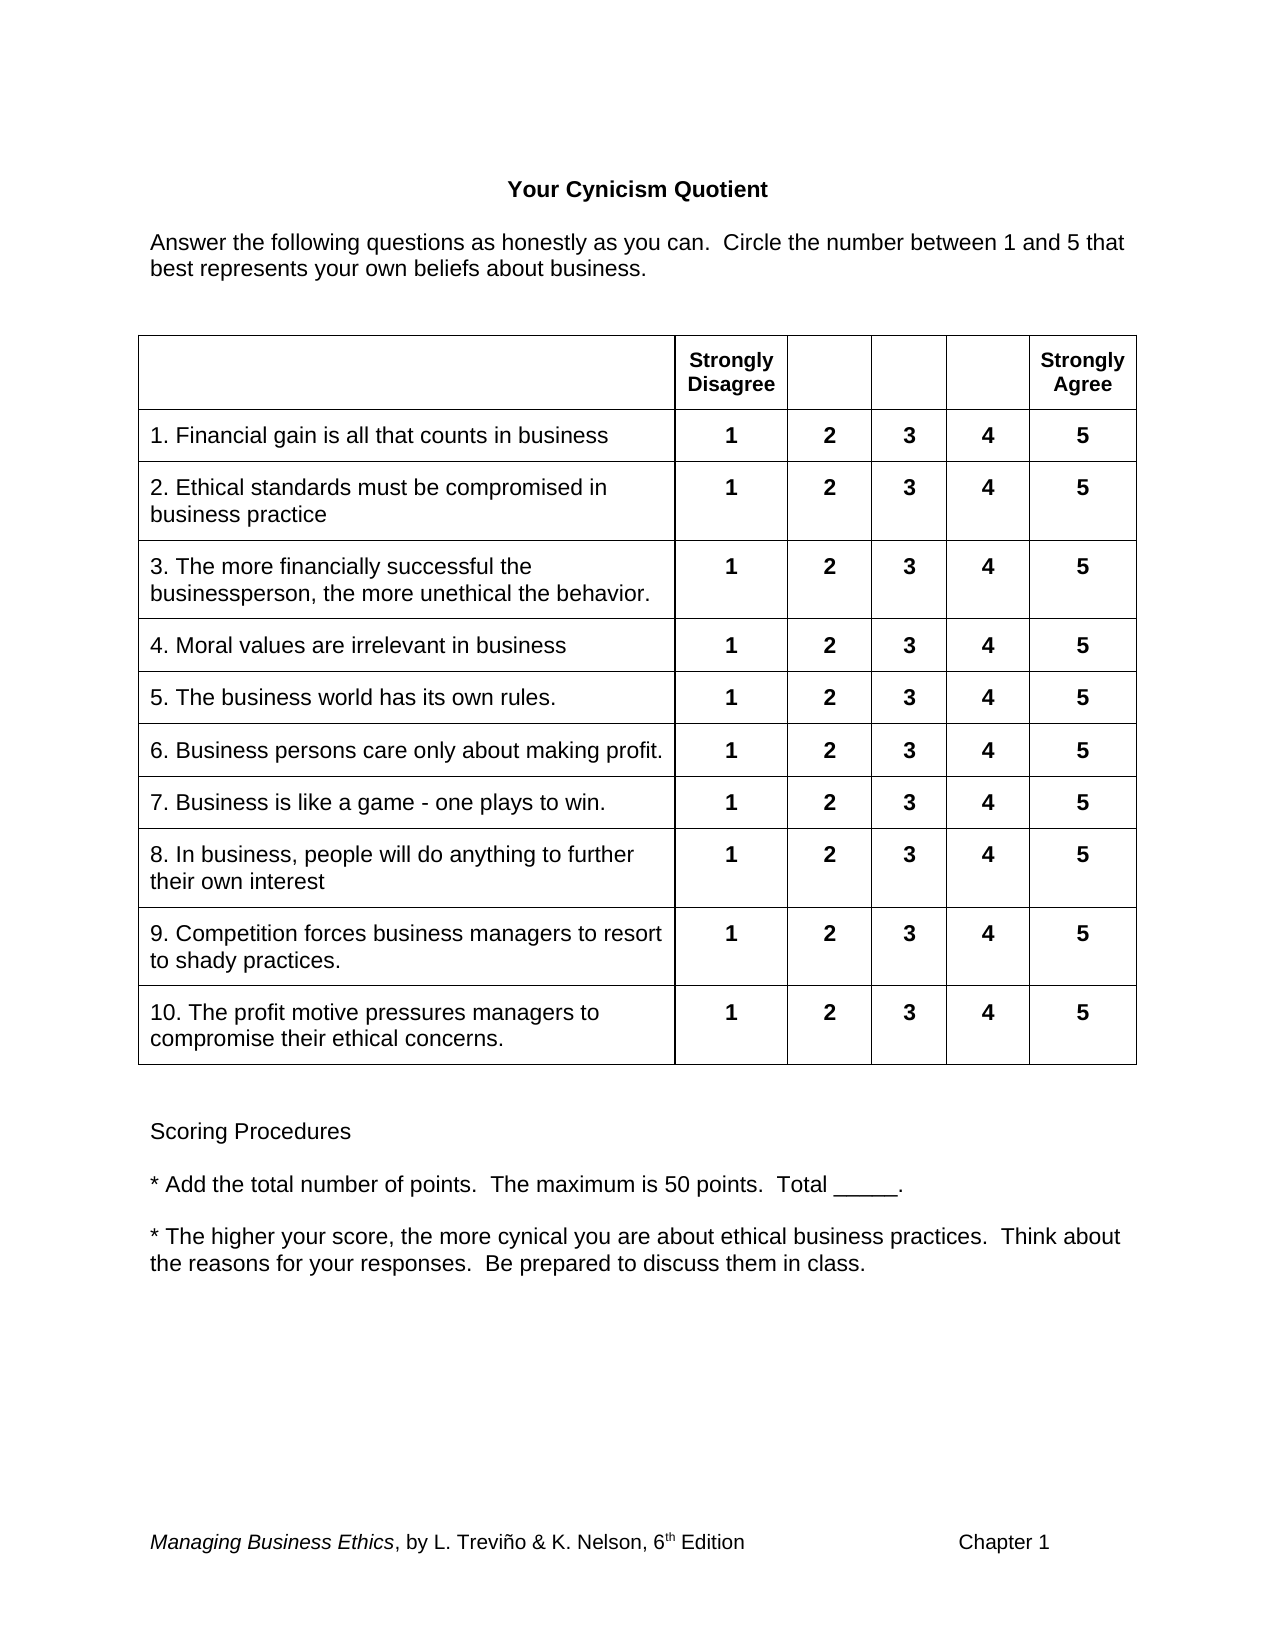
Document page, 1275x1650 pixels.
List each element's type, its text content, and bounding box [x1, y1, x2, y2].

table_cell 5 [1030, 908, 1136, 985]
table_header Strongly Agree [1030, 336, 1136, 408]
table_cell 5 [1030, 777, 1136, 828]
table_cell 1 [676, 462, 787, 539]
text * The higher your score, the more cynical you are about ethical business practices. Think about the reasons for your responses. Be prepared to discuss them in class. [150, 1223, 1125, 1276]
table_cell 1 [676, 986, 787, 1064]
table_cell 9. Competition forces business managers to resort to shady practices. [139, 908, 674, 985]
table_cell 3 [872, 462, 946, 539]
table_cell 3 [872, 724, 946, 776]
table_cell 1 [676, 829, 787, 907]
table_cell 1 [676, 410, 787, 461]
table_cell 2 [788, 410, 871, 461]
table_cell 1. Financial gain is all that counts in business [139, 410, 674, 461]
table_cell 4 [947, 908, 1029, 985]
table_cell 2 [788, 908, 871, 985]
table_cell 3 [872, 410, 946, 461]
table_cell 3 [872, 777, 946, 828]
table_cell 5 [1030, 410, 1136, 461]
table_cell 5 [1030, 462, 1136, 539]
table_cell 5 [1030, 986, 1136, 1064]
text Scoring Procedures [150, 1118, 1125, 1144]
table_cell 3 [872, 986, 946, 1064]
table_cell 5 [1030, 672, 1136, 723]
table_cell 3 [872, 908, 946, 985]
table_cell 4. Moral values are irrelevant in business [139, 619, 674, 671]
text Your Cynicism Quotient [150, 176, 1125, 203]
table_cell 7. Business is like a game - one plays to win. [139, 777, 674, 828]
table_cell 10. The profit motive pressures managers to compromise their ethical concerns. [139, 986, 674, 1064]
table_cell 2. Ethical standards must be compromised in business practice [139, 462, 674, 539]
table_cell 3 [872, 619, 946, 671]
table_cell 2 [788, 672, 871, 723]
table_cell 4 [947, 410, 1029, 461]
table_cell 2 [788, 619, 871, 671]
table_cell 1 [676, 541, 787, 618]
table_header [872, 336, 946, 408]
table_cell 2 [788, 777, 871, 828]
table_cell 5 [1030, 619, 1136, 671]
table_cell 5. The business world has its own rules. [139, 672, 674, 723]
text * Add the total number of points. The maximum is 50 points. Total _____. [150, 1171, 1125, 1197]
table_cell 2 [788, 724, 871, 776]
table_cell 4 [947, 619, 1029, 671]
table_cell 1 [676, 619, 787, 671]
table_cell 1 [676, 908, 787, 985]
table_cell 2 [788, 462, 871, 539]
table_cell 3. The more financially successful the businessperson, the more unethical the behavior. [139, 541, 674, 618]
table_header Strongly Disagree [676, 336, 787, 408]
table_cell 4 [947, 541, 1029, 618]
table_cell 1 [676, 672, 787, 723]
table_cell 4 [947, 672, 1029, 723]
table_cell 8. In business, people will do anything to further their own interest [139, 829, 674, 907]
table_header [788, 336, 871, 408]
table_cell 4 [947, 986, 1029, 1064]
table_cell 5 [1030, 724, 1136, 776]
table_cell 3 [872, 672, 946, 723]
table_cell 6. Business persons care only about making profit. [139, 724, 674, 776]
table_cell 2 [788, 829, 871, 907]
table_cell 4 [947, 829, 1029, 907]
table_cell 5 [1030, 541, 1136, 618]
table_cell 4 [947, 777, 1029, 828]
table_header [139, 336, 674, 408]
table_cell 5 [1030, 829, 1136, 907]
table_cell 3 [872, 829, 946, 907]
table_header [947, 336, 1029, 408]
text Answer the following questions as honestly as you can. Circle the number between 1 and 5 that best represents your own beliefs about business. [150, 229, 1125, 282]
table_cell 2 [788, 541, 871, 618]
table_cell 4 [947, 462, 1029, 539]
table_cell 2 [788, 986, 871, 1064]
table_cell 3 [872, 541, 946, 618]
table_cell 4 [947, 724, 1029, 776]
table_cell 1 [676, 724, 787, 776]
table_cell 1 [676, 777, 787, 828]
